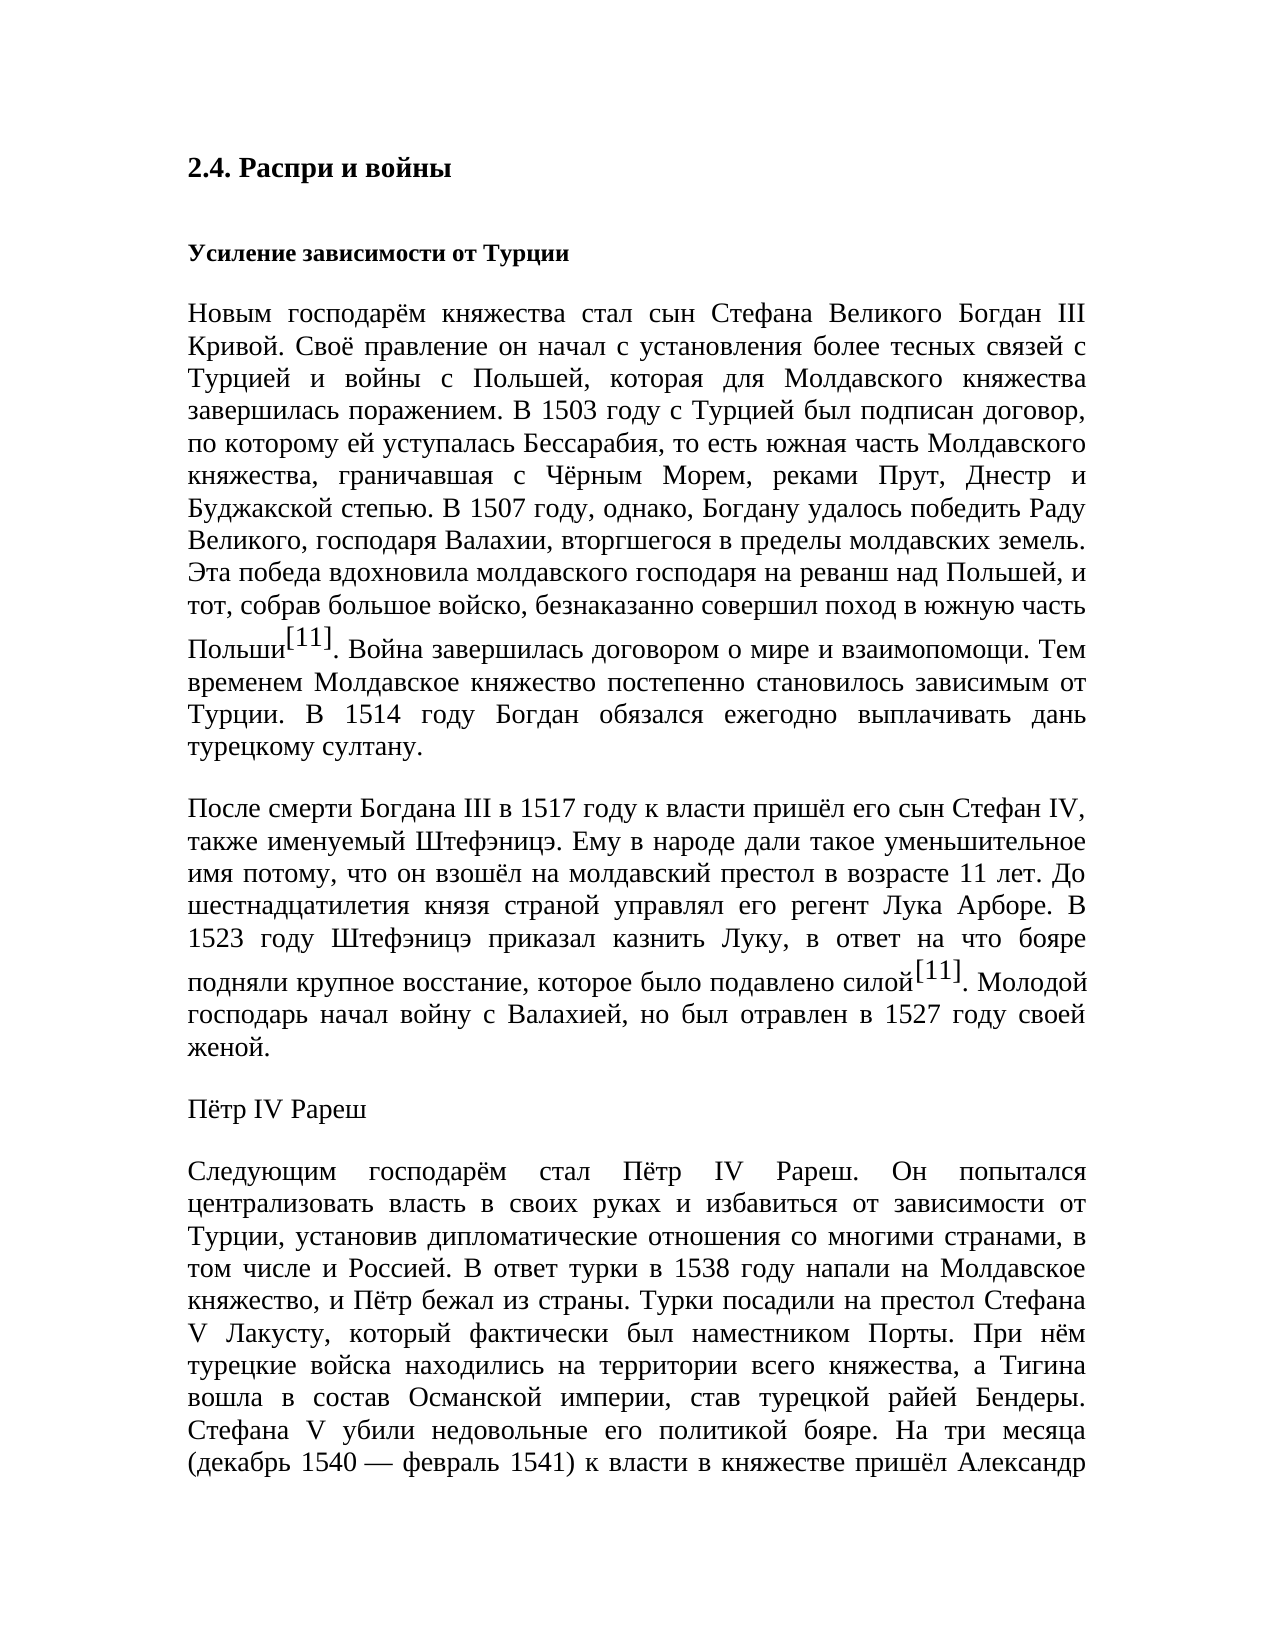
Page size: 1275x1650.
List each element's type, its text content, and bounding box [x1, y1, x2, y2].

list 2.4. Распри и войны [187, 150, 1087, 183]
text Пётр IV Рареш [187, 1092, 1087, 1124]
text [187, 1154, 1087, 1478]
list Усиление зависимости от Турции [187, 238, 1087, 267]
text После смерти Богдана III в 1517 году к власти пришёл его сын Стефан IV, также именуемый Штефэницэ. Ему в народе дали такое уменьшительное имя потому, что он взошёл на молдавский престол в возрасте 11 лет. До шестнадцатилетия князя страной управлял его регент Лука Арборе. В 1523 году Штефэницэ приказал казнить Луку, в ответ на что бояре подняли крупное восстание, которое было подавлено силой[11]. Молодой господарь начал войну с Валахией, но был отравлен в 1527 году своей женой. [187, 791, 1087, 1062]
text Новым господарём княжества стал сын Стефана Великого Богдан III Кривой. Своё правление он начал с установления более тесных связей с Турцией и войны с Польшей, которая для Молдавского княжества завершилась поражением. В 1503 году с Турцией был подписан договор, по которому ей уступалась Бессарабия, то есть южная часть Молдавского княжества, граничавшая с Чёрным Морем, реками Прут, Днестр и Буджакской степью. В 1507 году, однако, Богдану удалось победить Раду Великого, господаря Валахии, вторгшегося в пределы молдавских земель. Эта победа вдохновила молдавского господаря на реванш над Польшей, и тот, собрав большое войско, безнаказанно совершил поход в южную часть Польши[11]. Война завершилась договором о мире и взаимопомощи. Тем временем Молдавское княжество постепенно становилось зависимым от Турции. В 1514 году Богдан обязался ежегодно выплачивать дань турецкому султану. [187, 296, 1087, 762]
